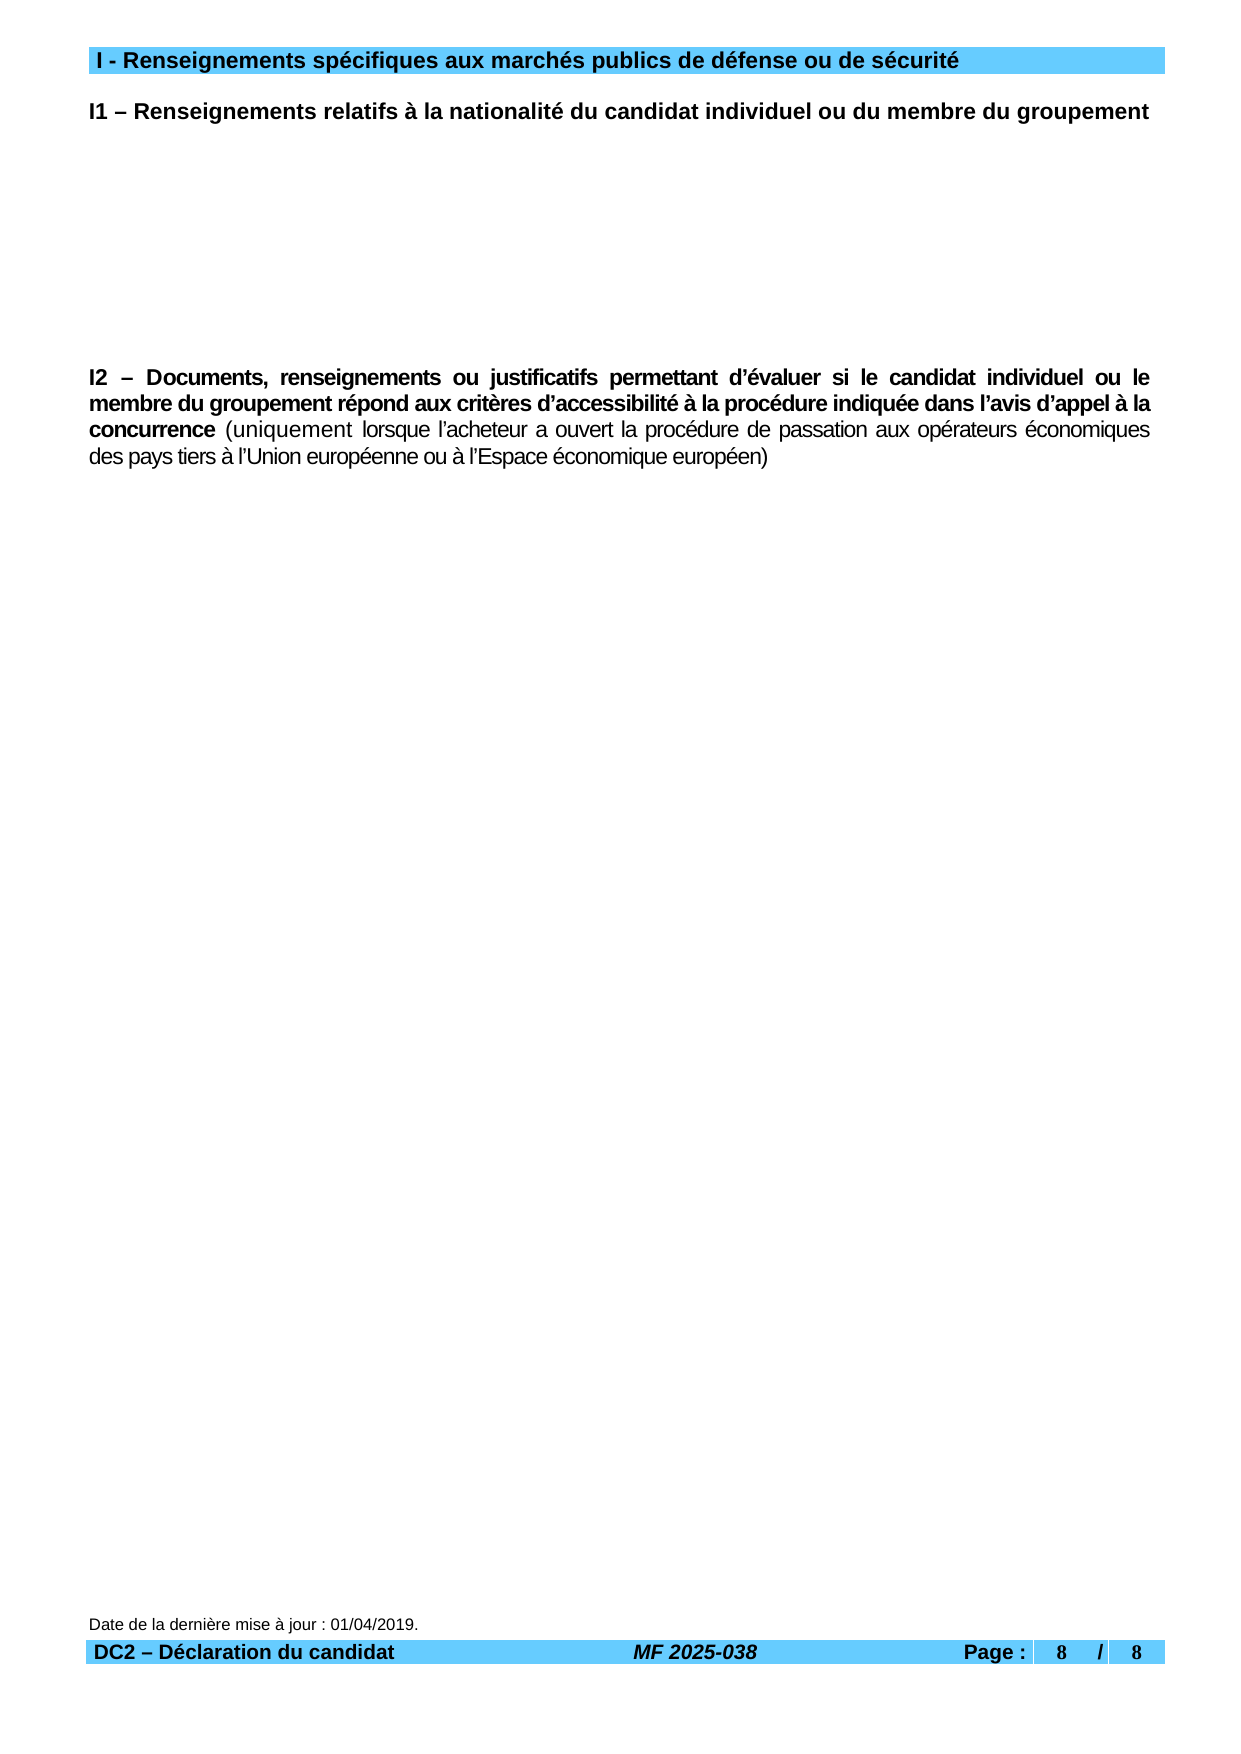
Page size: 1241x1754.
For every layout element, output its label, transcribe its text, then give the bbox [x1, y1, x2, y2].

table_header I - Renseignements spécifiques aux marchés publics de défense ou de sécurité [89, 47, 1165, 74]
text I1 – Renseignements relatifs à la nationalité du candidat individuel ou du membre du groupement [89, 98, 1152, 124]
text Date de la dernière mise à jour : 01/04/2019. [89, 1615, 1152, 1634]
text I2 – Documents, renseignements ou justificatifs permettant d’évaluer si le candidat individuel ou le membre du groupement répond aux critères d’accessibilité à la procédure indiquée dans l’avis d’appel à la concurrence (uniquement lorsque l’acheteur a ouvert la procédure de passation aux opérateurs économiques des pays tiers à l’Union européenne ou à l’Espace économique européen) [89, 363, 1152, 469]
